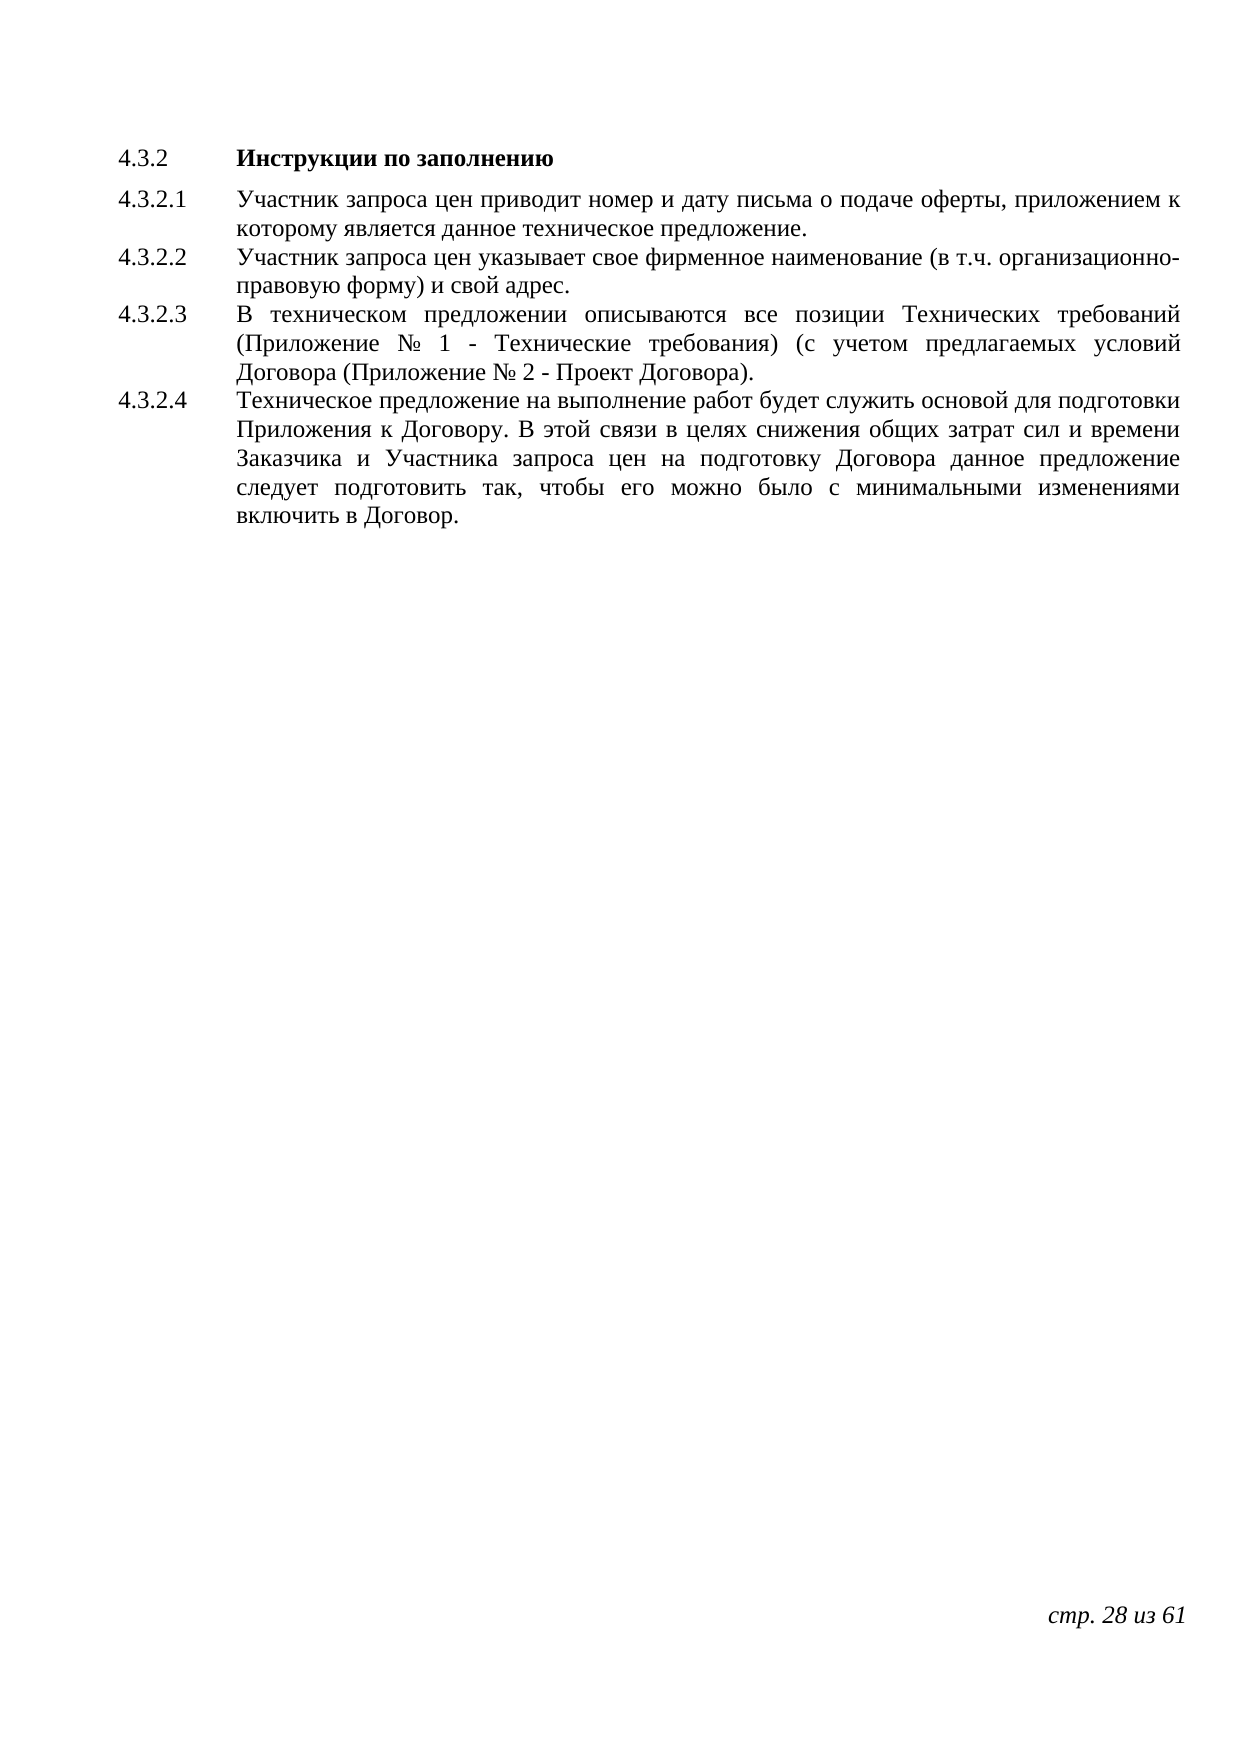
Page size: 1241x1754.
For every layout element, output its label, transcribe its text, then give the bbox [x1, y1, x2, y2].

text Техническое предложение на выполнение работ будет служить основой для подготовки Приложения к Договору. В этой связи в целях снижения общих затрат сил и времени Заказчика и Участника запроса цен на подготовку Договора данное предложение следует подготовить так, чтобы его можно было с минимальными изменениями включить в Договор. [118, 386, 1181, 529]
text В техническом предложении описываются все позиции Технических требований (Приложение № 1 - Технические требования) (с учетом предлагаемых условий Договора (Приложение № 2 - Проект Договора). [118, 299, 1181, 386]
text Инструкции по заполнению [118, 143, 1181, 172]
text Участник запроса цен приводит номер и дату письма о подаче оферты, приложением к которому является данное техническое предложение. [118, 184, 1181, 242]
text Участник запроса цен указывает свое фирменное наименование (в т.ч. организационно-правовую форму) и свой адрес. [118, 242, 1181, 299]
